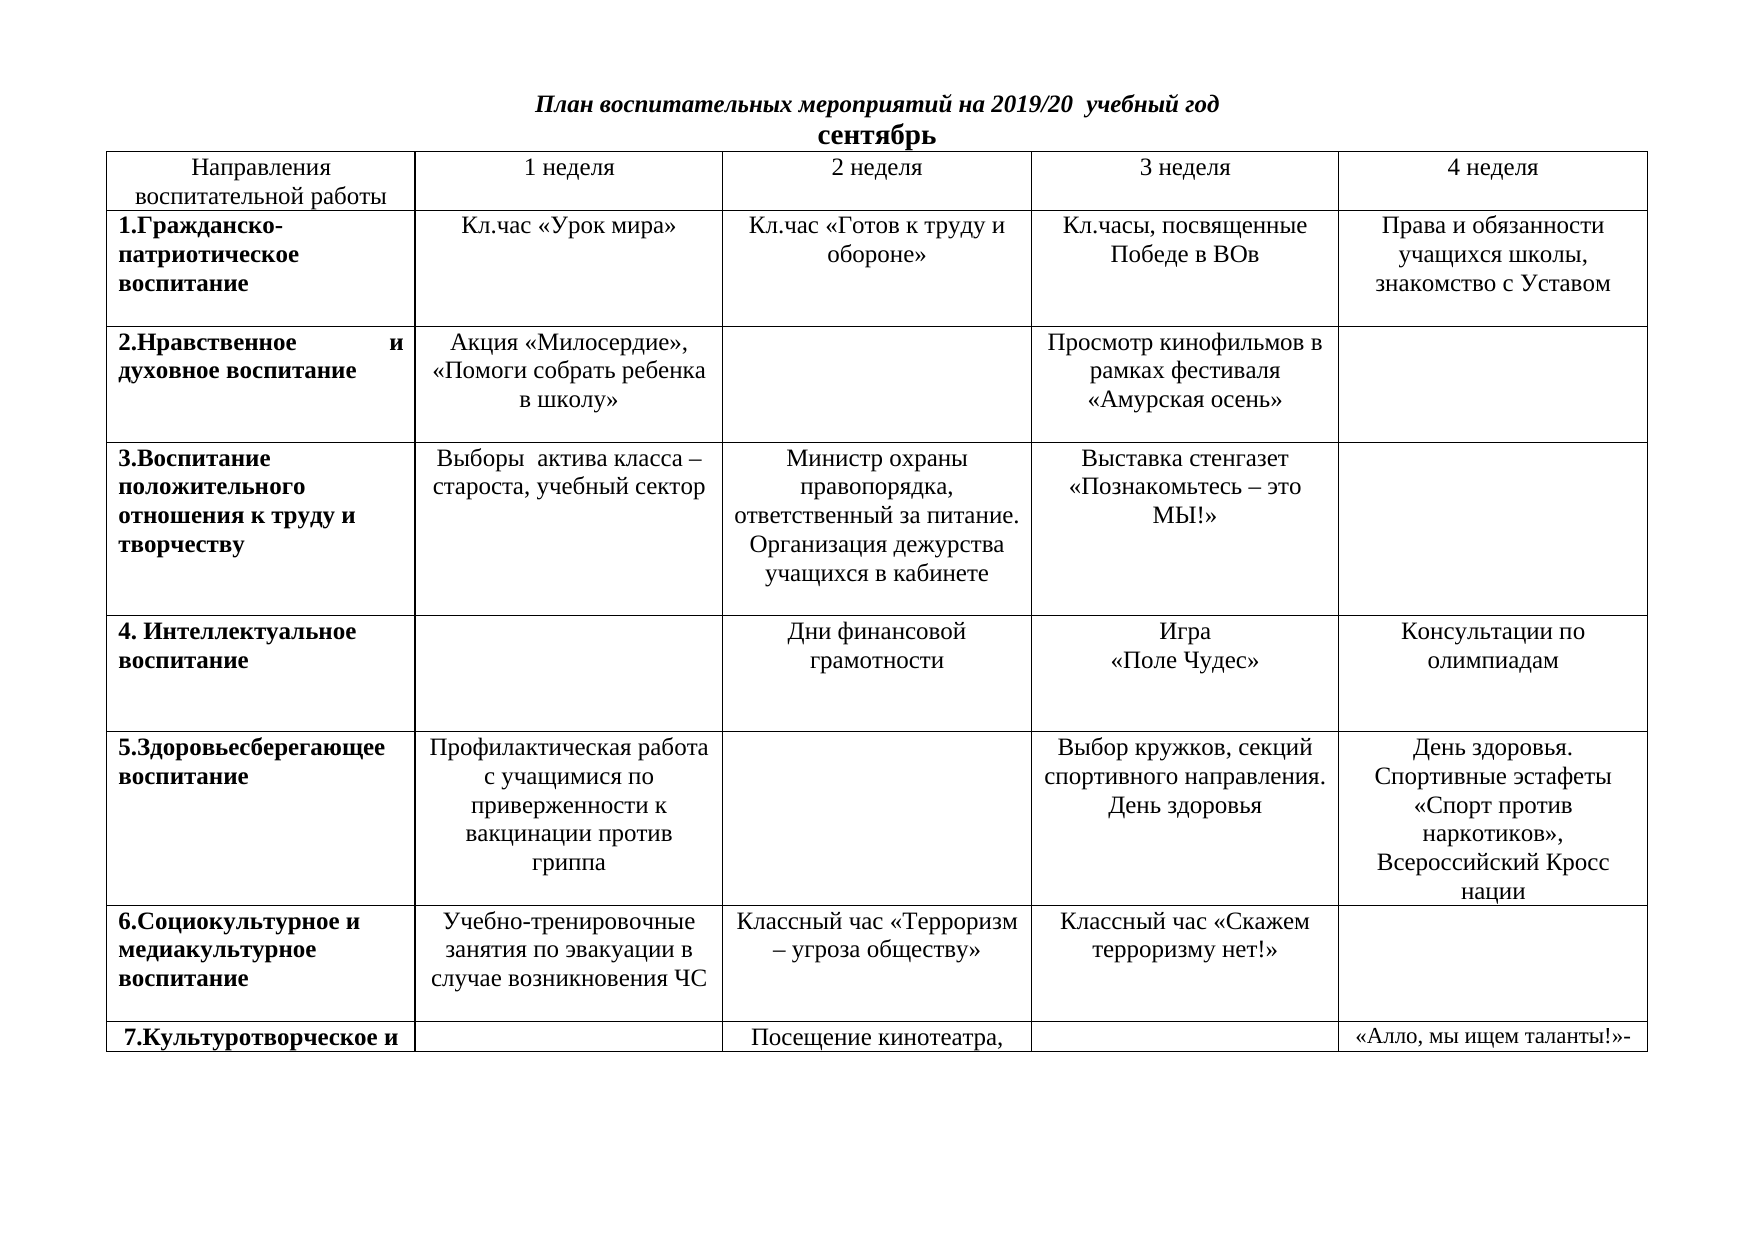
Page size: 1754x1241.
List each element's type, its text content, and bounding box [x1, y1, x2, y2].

table_cell Кл.часы, посвященные Победе в ВОв [1032, 211, 1338, 326]
table_cell 3.Воспитание положительного отношения к труду и творчеству [107, 443, 414, 615]
table_header 4 неделя [1339, 152, 1647, 209]
table_cell Права и обязанности учащихся школы, знакомство с Уставом [1339, 211, 1647, 326]
table_cell Кл.час «Урок мира» [416, 211, 722, 326]
table_header 1 неделя [416, 152, 722, 209]
text сентябрь [118, 117, 1636, 151]
table_cell [416, 1022, 722, 1051]
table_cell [107, 1022, 414, 1051]
table_cell Учебно-тренировочные занятия по эвакуации в случае возникновения ЧС [416, 906, 722, 1021]
table_cell 1.Гражданско-патриотическое воспитание [107, 211, 414, 326]
table_cell 4. Интеллектуальное воспитание [107, 616, 414, 731]
table_cell [1339, 327, 1647, 442]
table_cell [723, 732, 1031, 905]
table_header 3 неделя [1032, 152, 1338, 209]
table_cell [416, 616, 722, 731]
table_cell [1339, 443, 1647, 615]
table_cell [1339, 1022, 1647, 1051]
table_cell 5.Здоровьесберегающее воспитание [107, 732, 414, 905]
table_cell 6.Социокультурное и медиакультурное воспитание [107, 906, 414, 1021]
table_cell 2.Нравственное и духовное воспитание [107, 327, 414, 442]
table_cell Выбор кружков, секций спортивного направления. День здоровья [1032, 732, 1338, 905]
table_cell Классный час «Скажем терроризму нет!» [1032, 906, 1338, 1021]
table_cell День здоровья. Спортивные эстафеты «Спорт против наркотиков», Всероссийский Кросс нации [1339, 732, 1647, 905]
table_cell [723, 1022, 1031, 1051]
table_cell Кл.час «Готов к труду и обороне» [723, 211, 1031, 326]
table_cell Выборы актива класса – староста, учебный сектор [416, 443, 722, 615]
table_cell Игра «Поле Чудес» [1032, 616, 1338, 731]
table_cell Дни финансовой грамотности [723, 616, 1031, 731]
table_cell Просмотр кинофильмов в рамках фестиваля «Амурская осень» [1032, 327, 1338, 442]
table_cell Акция «Милосердие», «Помоги собрать ребенка в школу» [416, 327, 722, 442]
table_header 2 неделя [723, 152, 1031, 209]
table_cell [723, 327, 1031, 442]
table_header Направления воспитательной работы [107, 152, 414, 209]
table_cell Профилактическая работа с учащимися по приверженности к вакцинации против гриппа [416, 732, 722, 905]
table_cell [1032, 1022, 1338, 1051]
table_cell [1339, 906, 1647, 1021]
text План воспитательных мероприятий на 2019/20 учебный год [118, 89, 1636, 117]
table_cell Классный час «Терроризм – угроза обществу» [723, 906, 1031, 1021]
table_cell Консультации по олимпиадам [1339, 616, 1647, 731]
table_cell Выставка стенгазет «Познакомьтесь – это МЫ!» [1032, 443, 1338, 615]
table_cell Министр охраны правопорядка, ответственный за питание. Организация дежурства учащихся в кабинете [723, 443, 1031, 615]
